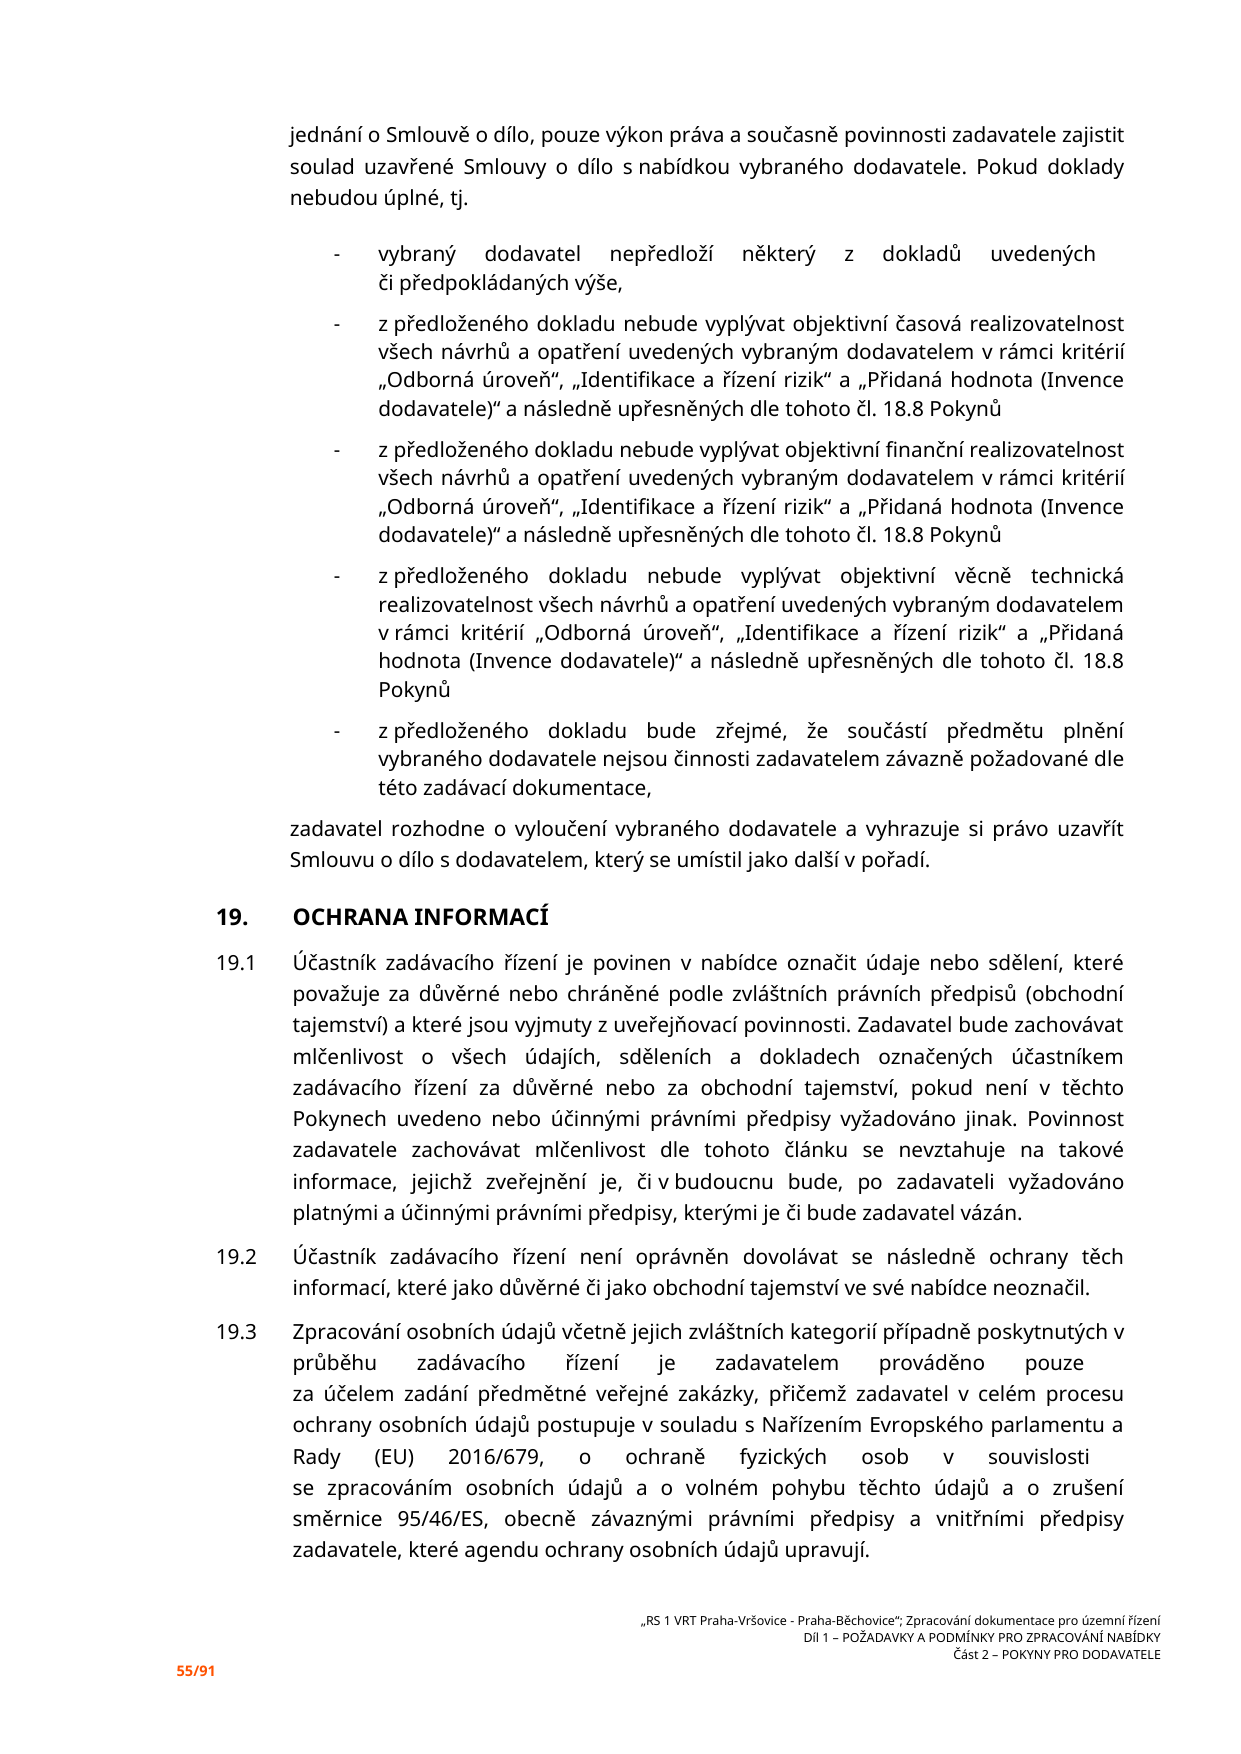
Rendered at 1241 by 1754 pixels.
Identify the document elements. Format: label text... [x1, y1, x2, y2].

list z předloženého dokladu nebude vyplývat objektivní finanční realizovatelnost všech návrhů a opatření uvedených vybraným dodavatelem v rámci kritérií „Odborná úroveň“, „Identifikace a řízení rizik“ a „Přidaná hodnota (Invence dodavatele)“ a následně upřesněných dle tohoto čl. 18.8 Pokynů [334, 435, 1125, 549]
text OCHRANA INFORMACÍ [216, 901, 1125, 932]
list z předloženého dokladu nebude vyplývat objektivní časová realizovatelnost všech návrhů a opatření uvedených vybraným dodavatelem v rámci kritérií „Odborná úroveň“, „Identifikace a řízení rizik“ a „Přidaná hodnota (Invence dodavatele)“ a následně upřesněných dle tohoto čl. 18.8 Pokynů [334, 309, 1125, 422]
list z předloženého dokladu bude zřejmé, že součástí předmětu plnění vybraného dodavatele nejsou činnosti zadavatelem závazně požadované dle této zadávací dokumentace, [334, 716, 1125, 801]
list z předloženého dokladu nebude vyplývat objektivní věcně technická realizovatelnost všech návrhů a opatření uvedených vybraným dodavatelem v rámci kritérií „Odborná úroveň“, „Identifikace a řízení rizik“ a „Přidaná hodnota (Invence dodavatele)“ a následně upřesněných dle tohoto čl. 18.8 Pokynů [334, 561, 1125, 703]
text Účastník zadávacího řízení je povinen v nabídce označit údaje nebo sdělení, které považuje za důvěrné nebo chráněné podle zvláštních právních předpisů (obchodní tajemství) a které jsou vyjmuty z uveřejňovací povinnosti. Zadavatel bude zachovávat mlčenlivost o všech údajích, sděleních a dokladech označených účastníkem zadávacího řízení za důvěrné nebo za obchodní tajemství, pokud není v těchto Pokynech uvedeno nebo účinnými právními předpisy vyžadováno jinak. Povinnost zadavatele zachovávat mlčenlivost dle tohoto článku se nevztahuje na takové informace, jejichž zveřejnění je, či v budoucnu bude, po zadavateli vyžadováno platnými a účinnými právními předpisy, kterými je či bude zadavatel vázán. [216, 948, 1125, 1227]
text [289, 121, 1125, 212]
text Zpracování osobních údajů včetně jejich zvláštních kategorií případně poskytnutých v průběhu zadávacího řízení je zadavatelem prováděno pouze za účelem zadání předmětné veřejné zakázky, přičemž zadavatel v celém procesu ochrany osobních údajů postupuje v souladu s Nařízením Evropského parlamentu a Rady (EU) 2016/679, o ochraně fyzických osob v souvislosti se zpracováním osobních údajů a o volném pohybu těchto údajů a o zrušení směrnice 95/46/ES, obecně závaznými právními předpisy a vnitřními předpisy zadavatele, které agendu ochrany osobních údajů upravují. [216, 1317, 1125, 1564]
text zadavatel rozhodne o vyloučení vybraného dodavatele a vyhrazuje si právo uzavřít Smlouvu o dílo s dodavatelem, který se umístil jako další v pořadí. [216, 814, 1125, 873]
list vybraný dodavatel nepředloží některý z dokladů uvedených či předpokládaných výše, [334, 239, 1125, 296]
text Účastník zadávacího řízení není oprávněn dovolávat se následně ochrany těch informací, které jako důvěrné či jako obchodní tajemství ve své nabídce neoznačil. [216, 1242, 1125, 1302]
